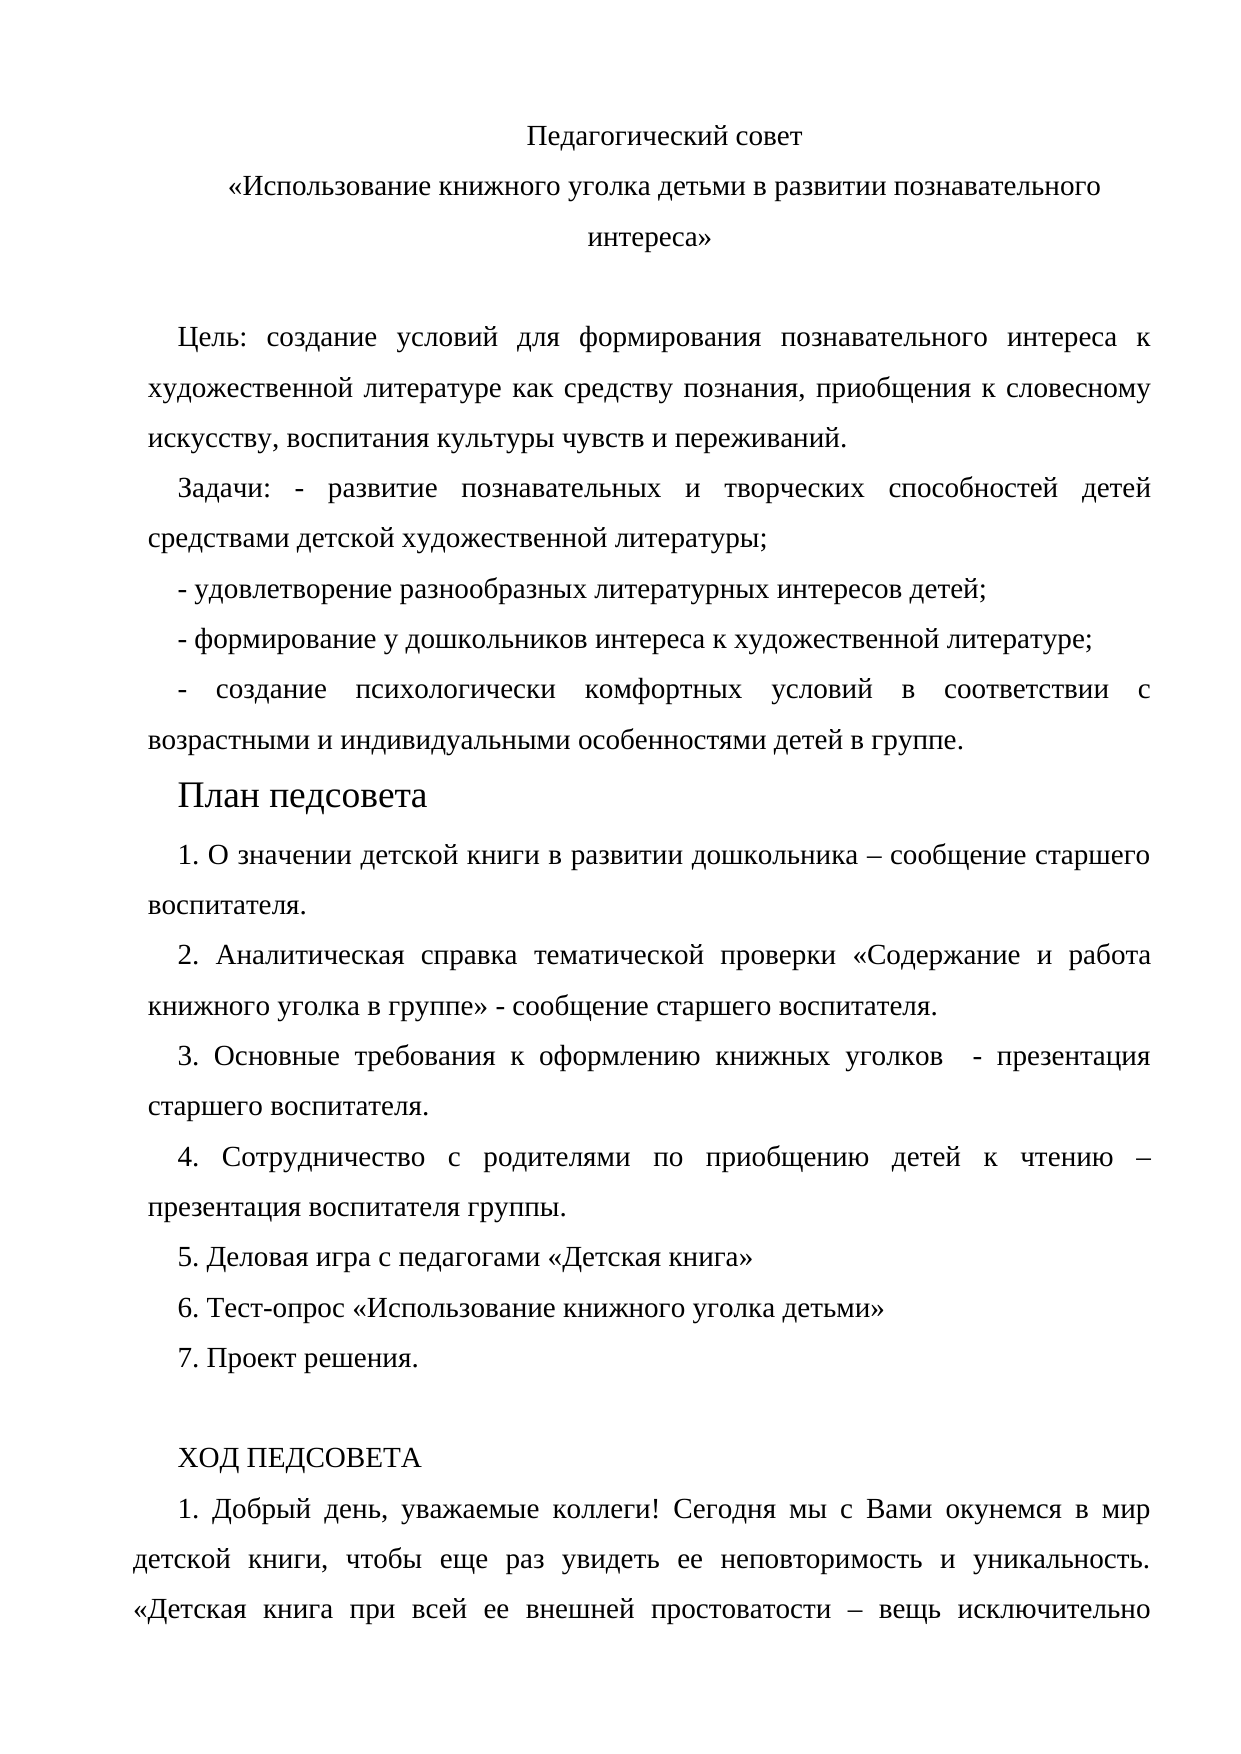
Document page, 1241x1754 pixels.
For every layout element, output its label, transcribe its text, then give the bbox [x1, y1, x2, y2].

text 4. Сотрудничество с родителями по приобщению детей к чтению – презентация воспитателя группы. [148, 1139, 1152, 1223]
text 5. Деловая игра с педагогами «Детская книга» [148, 1239, 1152, 1273]
text ХОД ПЕДСОВЕТА [148, 1441, 1152, 1474]
text 2. Аналитическая справка тематической проверки «Содержание и работа книжного уголка в группе» - сообщение старшего воспитателя. [148, 937, 1152, 1021]
text План педсовета [148, 772, 1152, 815]
text - удовлетворение разнообразных литературных интересов детей; [148, 571, 1152, 604]
text Педагогический совет [148, 118, 1152, 152]
text «Использование книжного уголка детьми в развитии познавательного интереса» [148, 168, 1152, 252]
text 6. Тест-опрос «Использование книжного уголка детьми» [148, 1290, 1152, 1323]
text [133, 1491, 1152, 1625]
text 3. Основные требования к оформлению книжных уголков - презентация старшего воспитателя. [148, 1038, 1152, 1122]
text - формирование у дошкольников интереса к художественной литературе; [148, 621, 1152, 655]
text Задачи: - развитие познавательных и творческих способностей детей средствами детской художественной литературы; [148, 470, 1152, 554]
text 1. О значении детской книги в развитии дошкольника – сообщение старшего воспитателя. [148, 837, 1152, 921]
text Цель: создание условий для формирования познавательного интереса к художественной литературе как средству познания, приобщения к словесному искусству, воспитания культуры чувств и переживаний. [148, 319, 1152, 453]
text - создание психологически комфортных условий в соответствии с возрастными и индивидуальными особенностями детей в группе. [148, 672, 1152, 755]
text 7. Проект решения. [148, 1340, 1152, 1373]
